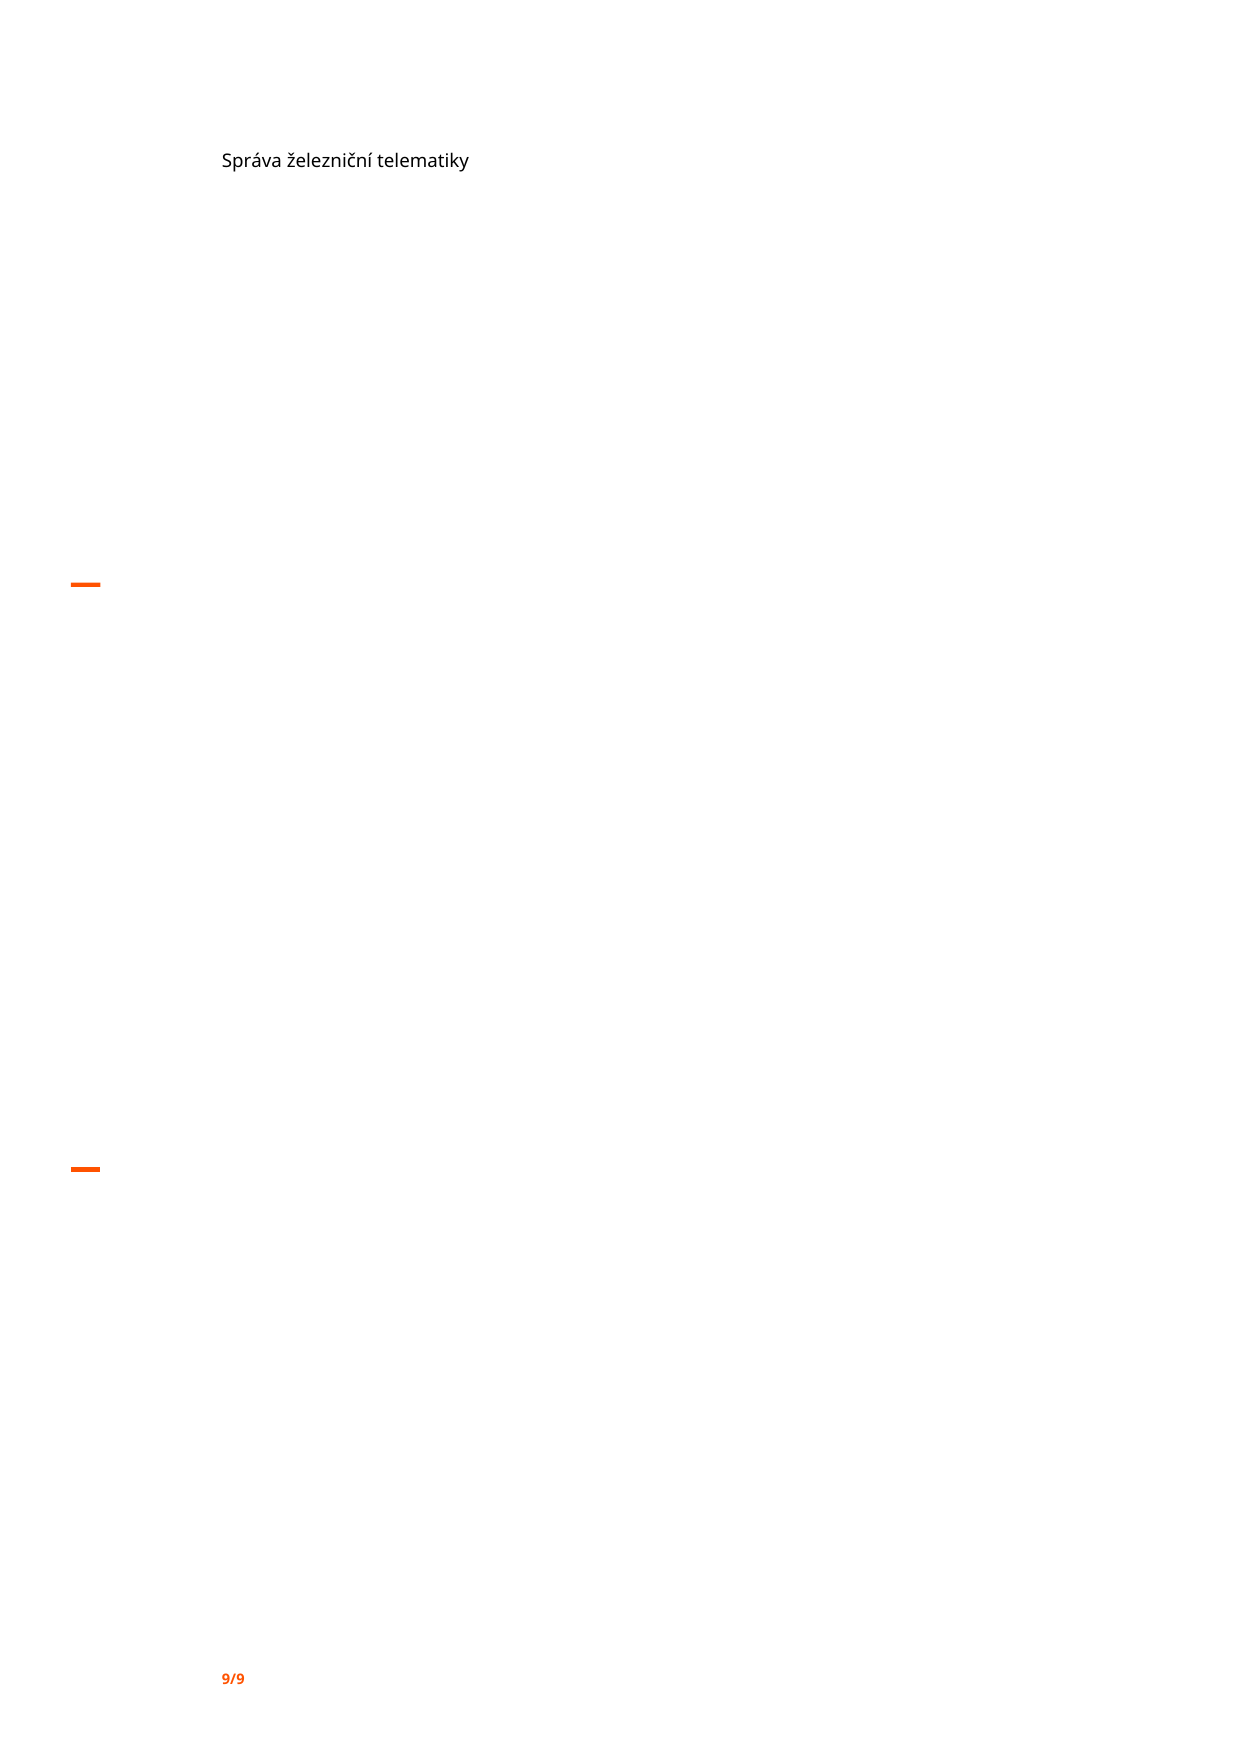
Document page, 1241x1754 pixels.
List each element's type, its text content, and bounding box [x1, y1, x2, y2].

text Správa železniční telematiky [222, 147, 1093, 173]
